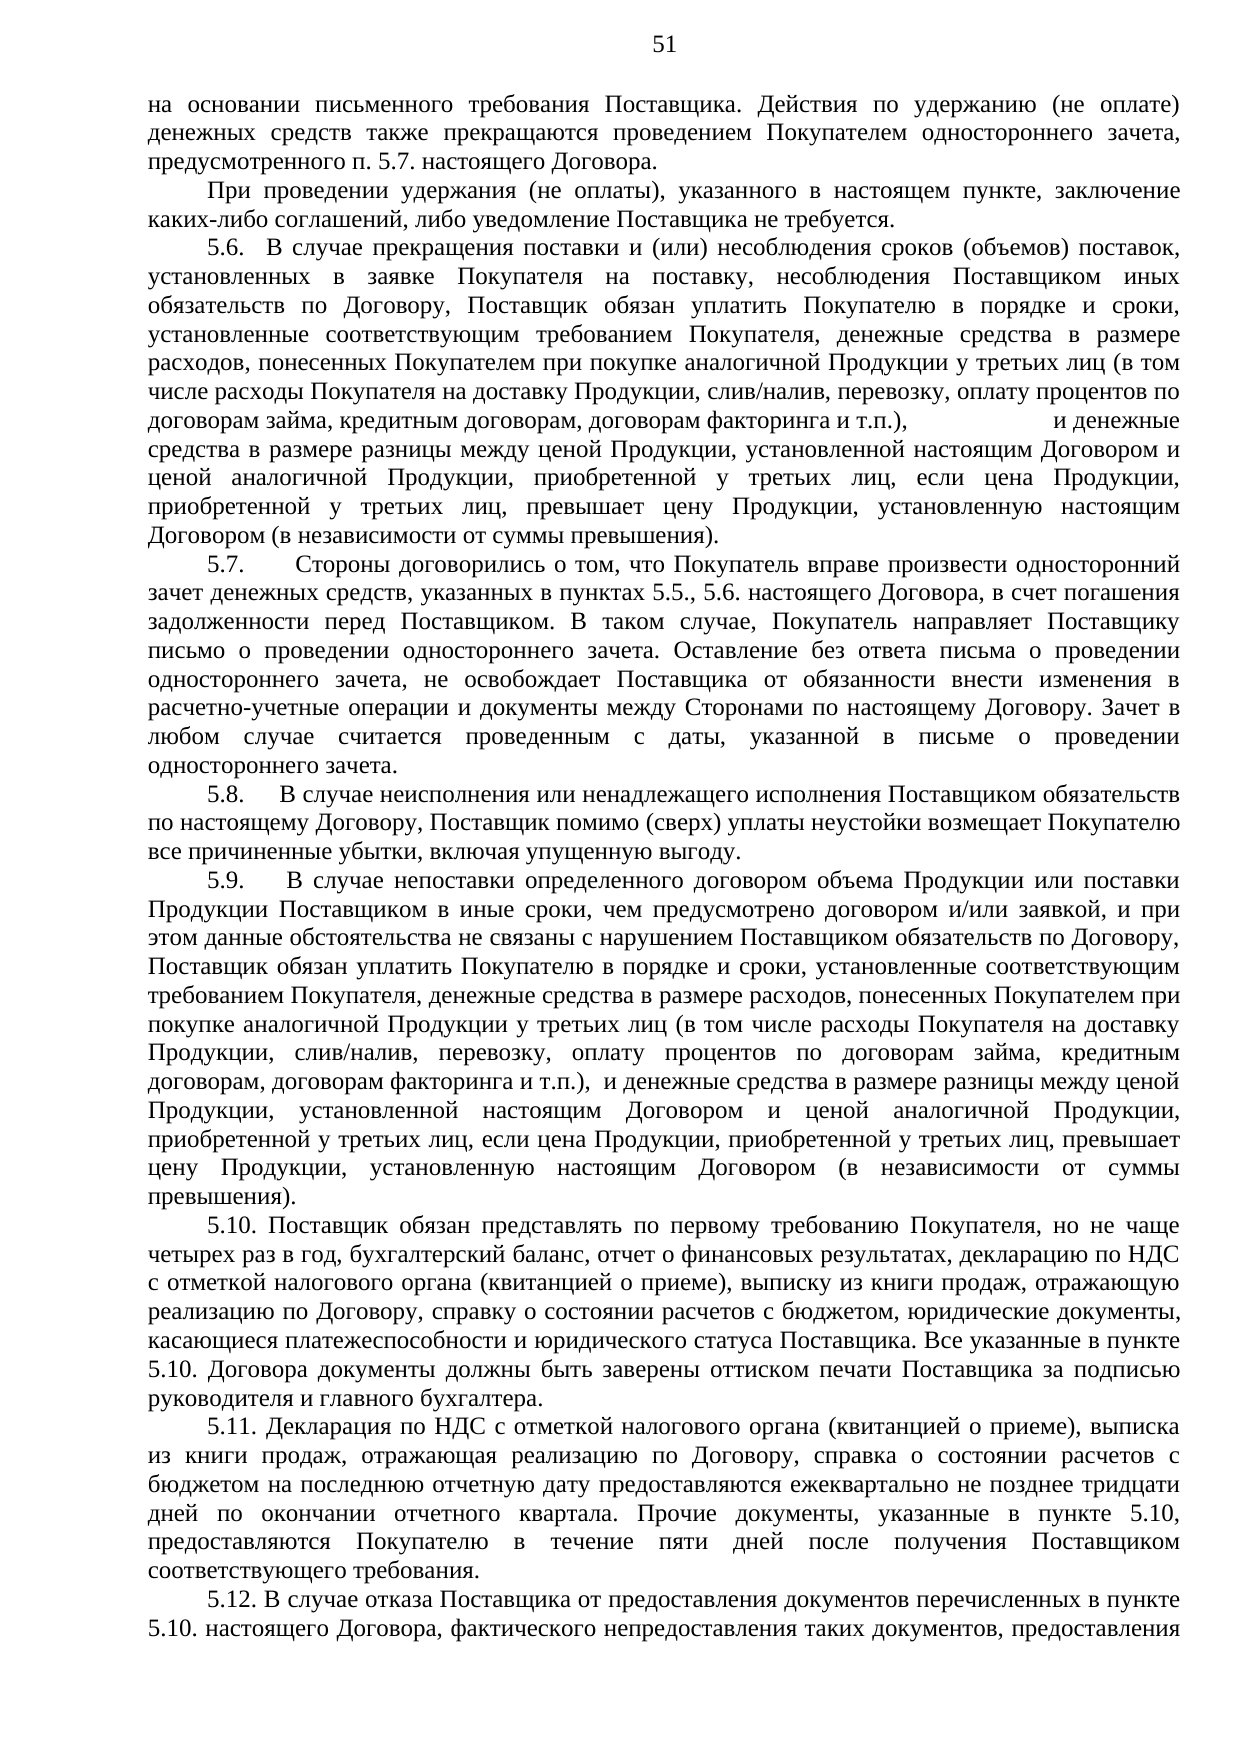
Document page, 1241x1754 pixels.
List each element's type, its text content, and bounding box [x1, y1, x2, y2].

list В случае прекращения поставки и (или) несоблюдения сроков (объемов) поставок, установленных в заявке Покупателя на поставку, несоблюдения Поставщиком иных обязательств по Договору, Поставщик обязан уплатить Покупателю в порядке и сроки, установленные соответствующим требованием Покупателя, денежные средства в размере расходов, понесенных Покупателем при покупке аналогичной Продукции у третьих лиц (в том числе расходы Покупателя на доставку Продукции, слив/налив, перевозку, оплату процентов по договорам займа, кредитным договорам, договорам факторинга и т.п.), и денежные средства в размере разницы между ценой Продукции, установленной настоящим Договором и ценой аналогичной Продукции, приобретенной у третьих лиц, если цена Продукции, приобретенной у третьих лиц, превышает цену Продукции, установленную настоящим Договором (в независимости от суммы превышения). [148, 232, 1181, 549]
text 5.11. Декларация по НДС с отметкой налогового органа (квитанцией о приеме), выписка из книги продаж, отражающая реализацию по Договору, справка о состоянии расчетов с бюджетом на последнюю отчетную дату предоставляются ежеквартально не позднее тридцати дней по окончании отчетного квартала. Прочие документы, указанные в пункте 5.10, предоставляются Покупателю в течение пяти дней после получения Поставщиком соответствующего требования. [148, 1411, 1181, 1584]
list В случае непоставки определенного договором объема Продукции или поставки Продукции Поставщиком в иные сроки, чем предусмотрено договором и/или заявкой, и при этом данные обстоятельства не связаны с нарушением Поставщиком обязательств по Договору, Поставщик обязан уплатить Покупателю в порядке и сроки, установленные соответствующим требованием Покупателя, денежные средства в размере расходов, понесенных Покупателем при покупке аналогичной Продукции у третьих лиц (в том числе расходы Покупателя на доставку Продукции, слив/налив, перевозку, оплату процентов по договорам займа, кредитным договорам, договорам факторинга и т.п.), и денежные средства в размере разницы между ценой Продукции, установленной настоящим Договором и ценой аналогичной Продукции, приобретенной у третьих лиц, если цена Продукции, приобретенной у третьих лиц, превышает цену Продукции, установленную настоящим Договором (в независимости от суммы превышения). [148, 865, 1181, 1210]
text При проведении удержания (не оплаты), указанного в настоящем пункте, заключение каких-либо соглашений, либо уведомление Поставщика не требуется. [148, 175, 1181, 232]
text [148, 89, 1181, 175]
list Стороны договорились о том, что Покупатель вправе произвести односторонний зачет денежных средств, указанных в пунктах 5.5., 5.6. настоящего Договора, в счет погашения задолженности перед Поставщиком. В таком случае, Покупатель направляет Поставщику письмо о проведении одностороннего зачета. Оставление без ответа письма о проведении одностороннего зачета, не освобождает Поставщика от обязанности внести изменения в расчетно-учетные операции и документы между Сторонами по настоящему Договору. Зачет в любом случае считается проведенным с даты, указанной в письме о проведении одностороннего зачета. [148, 549, 1181, 779]
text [148, 1584, 1181, 1641]
list В случае неисполнения или ненадлежащего исполнения Поставщиком обязательств по настоящему Договору, Поставщик помимо (сверх) уплаты неустойки возмещает Покупателю все причиненные убытки, включая упущенную выгоду. [148, 779, 1181, 865]
text 5.10. Поставщик обязан представлять по первому требованию Покупателя, но не чаще четырех раз в год, бухгалтерский баланс, отчет о финансовых результатах, декларацию по НДС с отметкой налогового органа (квитанцией о приеме), выписку из книги продаж, отражающую реализацию по Договору, справку о состоянии расчетов с бюджетом, юридические документы, касающиеся платежеспособности и юридического статуса Поставщика. Все указанные в пункте 5.10. Договора документы должны быть заверены оттиском печати Поставщика за подписью руководителя и главного бухгалтера. [148, 1210, 1181, 1411]
